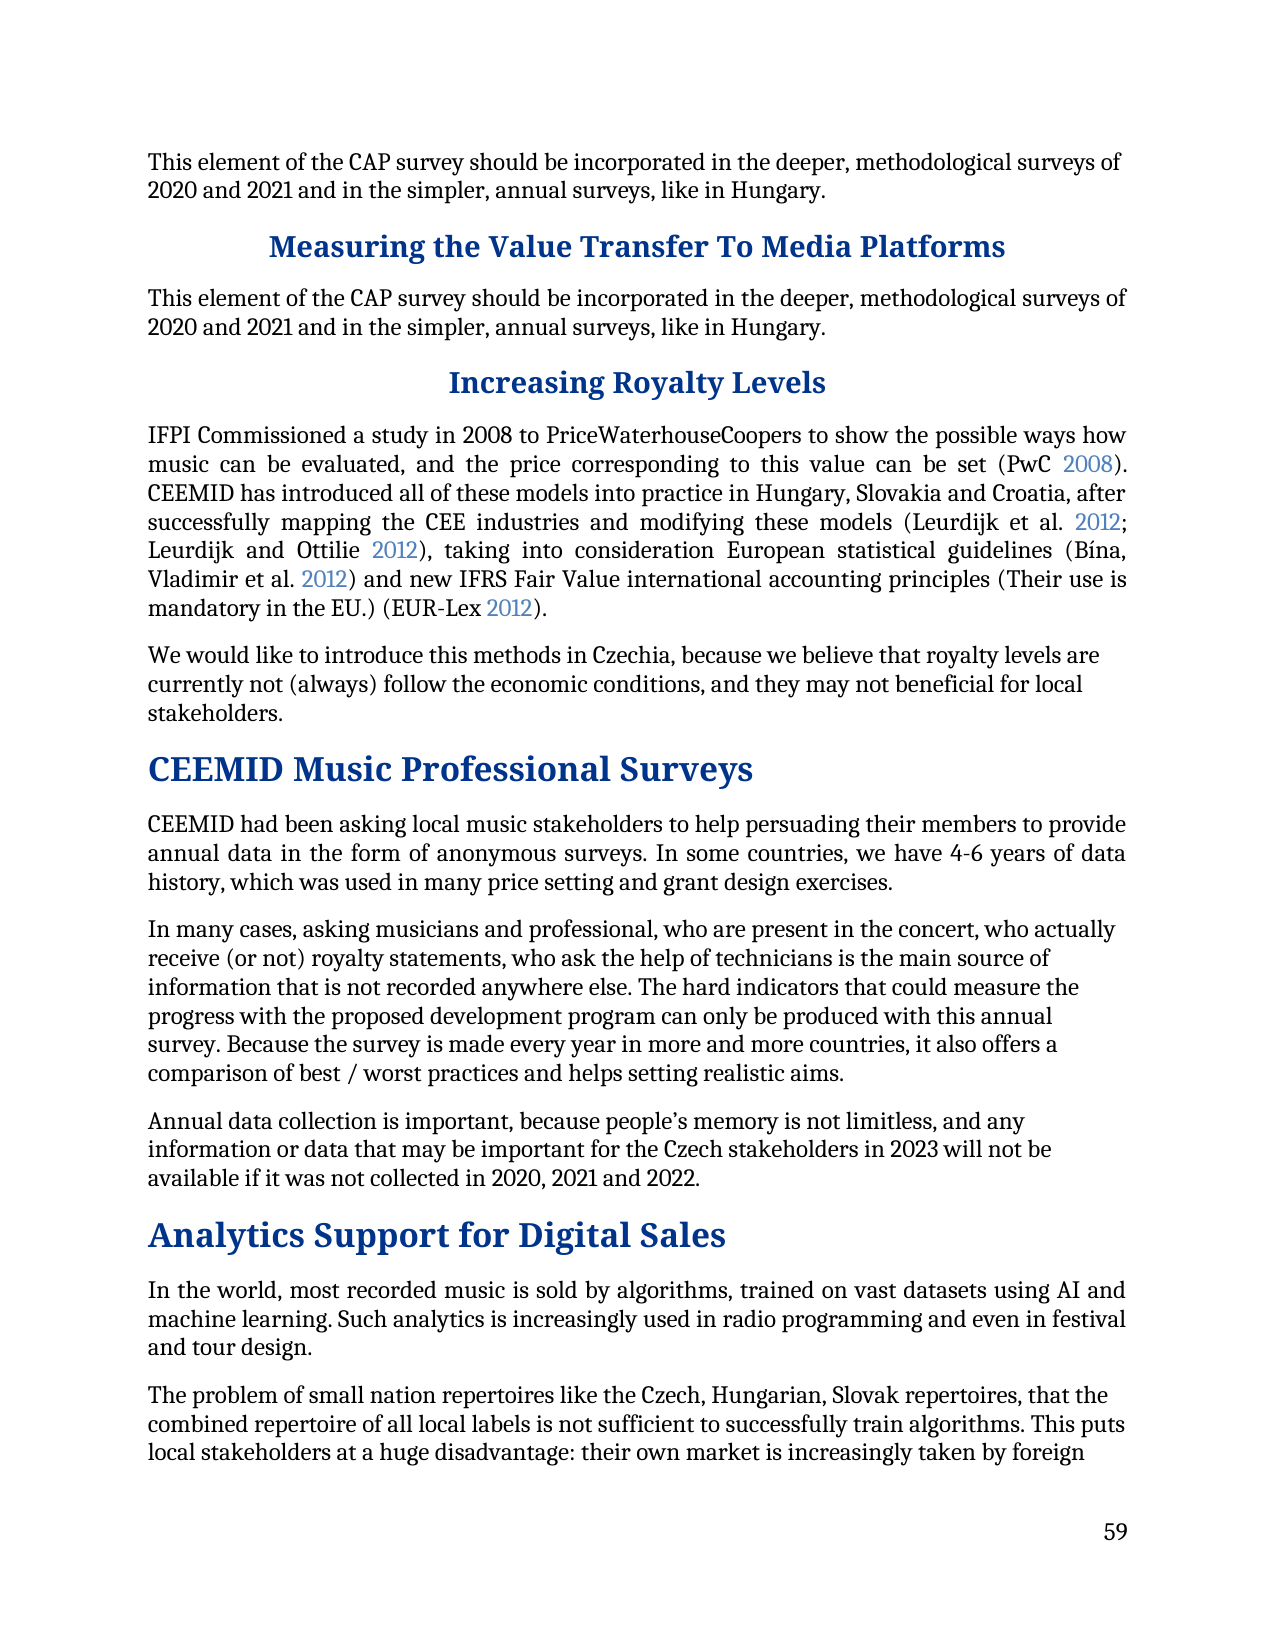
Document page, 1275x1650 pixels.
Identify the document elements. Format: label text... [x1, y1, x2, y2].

text CEEMID had been asking local music stakeholders to help persuading their members to provide annual data in the form of anonymous surveys. In some countries, we have 4-6 years of data history, which was used in many price setting and grant design exercises. [148, 810, 1127, 897]
text In the world, most recorded music is sold by algorithms, trained on vast datasets using AI and machine learning. Such analytics is increasingly used in radio programming and even in festival and tour design. [148, 1276, 1127, 1362]
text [148, 1381, 1127, 1467]
text Annual data collection is important, because people’s memory is not limitless, and any information or data that may be important for the Czech stakeholders in 2023 will not be available if it was not collected in 2020, 2021 and 2022. [148, 1107, 1127, 1193]
subtitle Analytics Support for Digital Sales [148, 1212, 1127, 1257]
subtitle Increasing Royalty Levels [148, 363, 1127, 402]
subtitle CEEMID Music Professional Surveys [148, 746, 1127, 792]
text In many cases, asking musicians and professional, who are present in the concert, who actually receive (or not) royalty statements, who ask the help of technicians is the main source of information that is not recorded anywhere else. The hard indicators that could measure the progress with the proposed development program can only be produced with this annual survey. Because the survey is made every year in more and more countries, it also offers a comparison of best / worst practices and helps setting realistic aims. [148, 915, 1127, 1088]
text We would like to introduce this methods in Czechia, because we believe that royalty levels are currently not (always) follow the economic conditions, and they may not beneficial for local stakeholders. [148, 641, 1127, 727]
text IFPI Commissioned a study in 2008 to PriceWaterhouseCoopers to show the possible ways how music can be evaluated, and the price corresponding to this value can be set (PwC 2008). CEEMID has introduced all of these models into practice in Hungary, Slovakia and Croatia, after successfully mapping the CEE industries and modifying these models (Leurdijk et al. 2012; Leurdijk and Ottilie 2012), taking into consideration European statistical guidelines (Bína, Vladimir et al. 2012) and new IFRS Fair Value international accounting principles (Their use is mandatory in the EU.) (EUR-Lex 2012). [148, 421, 1127, 622]
subtitle Measuring the Value Transfer To Media Platforms [148, 226, 1127, 266]
